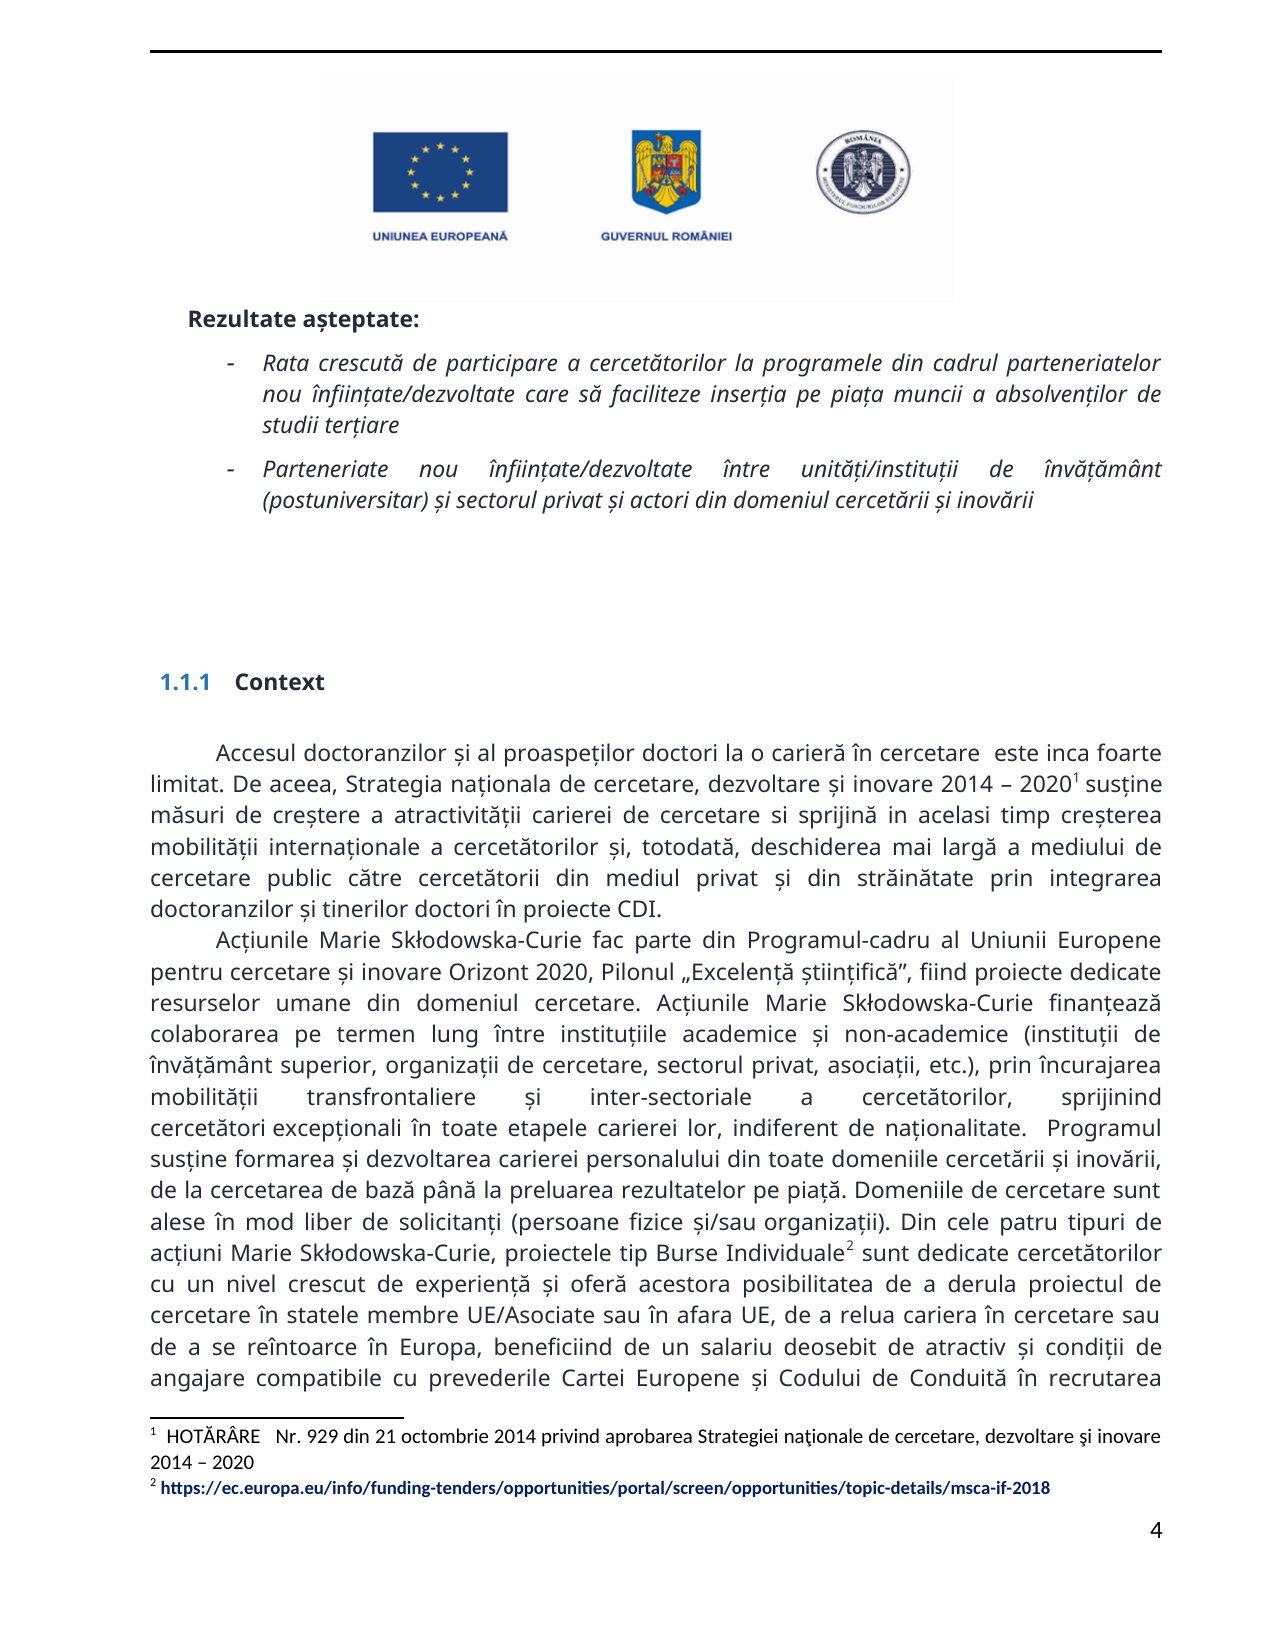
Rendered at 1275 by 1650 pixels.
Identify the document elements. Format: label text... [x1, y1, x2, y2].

picture [320, 75, 955, 303]
list Rezultate așteptate: [187, 303, 1162, 334]
list Parteneriate nou înființate/dezvoltate între unități/instituții de învățământ (postuniversitar) și sectorul privat și actori din domeniul cercetării și inovării [225, 453, 1162, 516]
text Accesul doctoranzilor şi al proaspeţilor doctori la o carieră în cercetare este inca foarte limitat. De aceea, Strategia naţionala de cercetare, dezvoltare şi inovare 2014 – 2020 susţine măsuri de creştere a atractivităţii carierei de cercetare si sprijină in acelasi timp creşterea mobilităţii internaţionale a cercetătorilor şi, totodată, deschiderea mai largă a mediului de cercetare public către cercetătorii din mediul privat şi din străinătate prin integrarea doctoranzilor şi tinerilor doctori în proiecte CDI. [150, 737, 1162, 924]
list Rata crescută de participare a cercetătorilor la programele din cadrul parteneriatelor nou înființate/dezvoltate care să faciliteze inserția pe piața muncii a absolvenților de studii terțiare [225, 347, 1162, 441]
subtitle Context [159, 666, 1162, 697]
